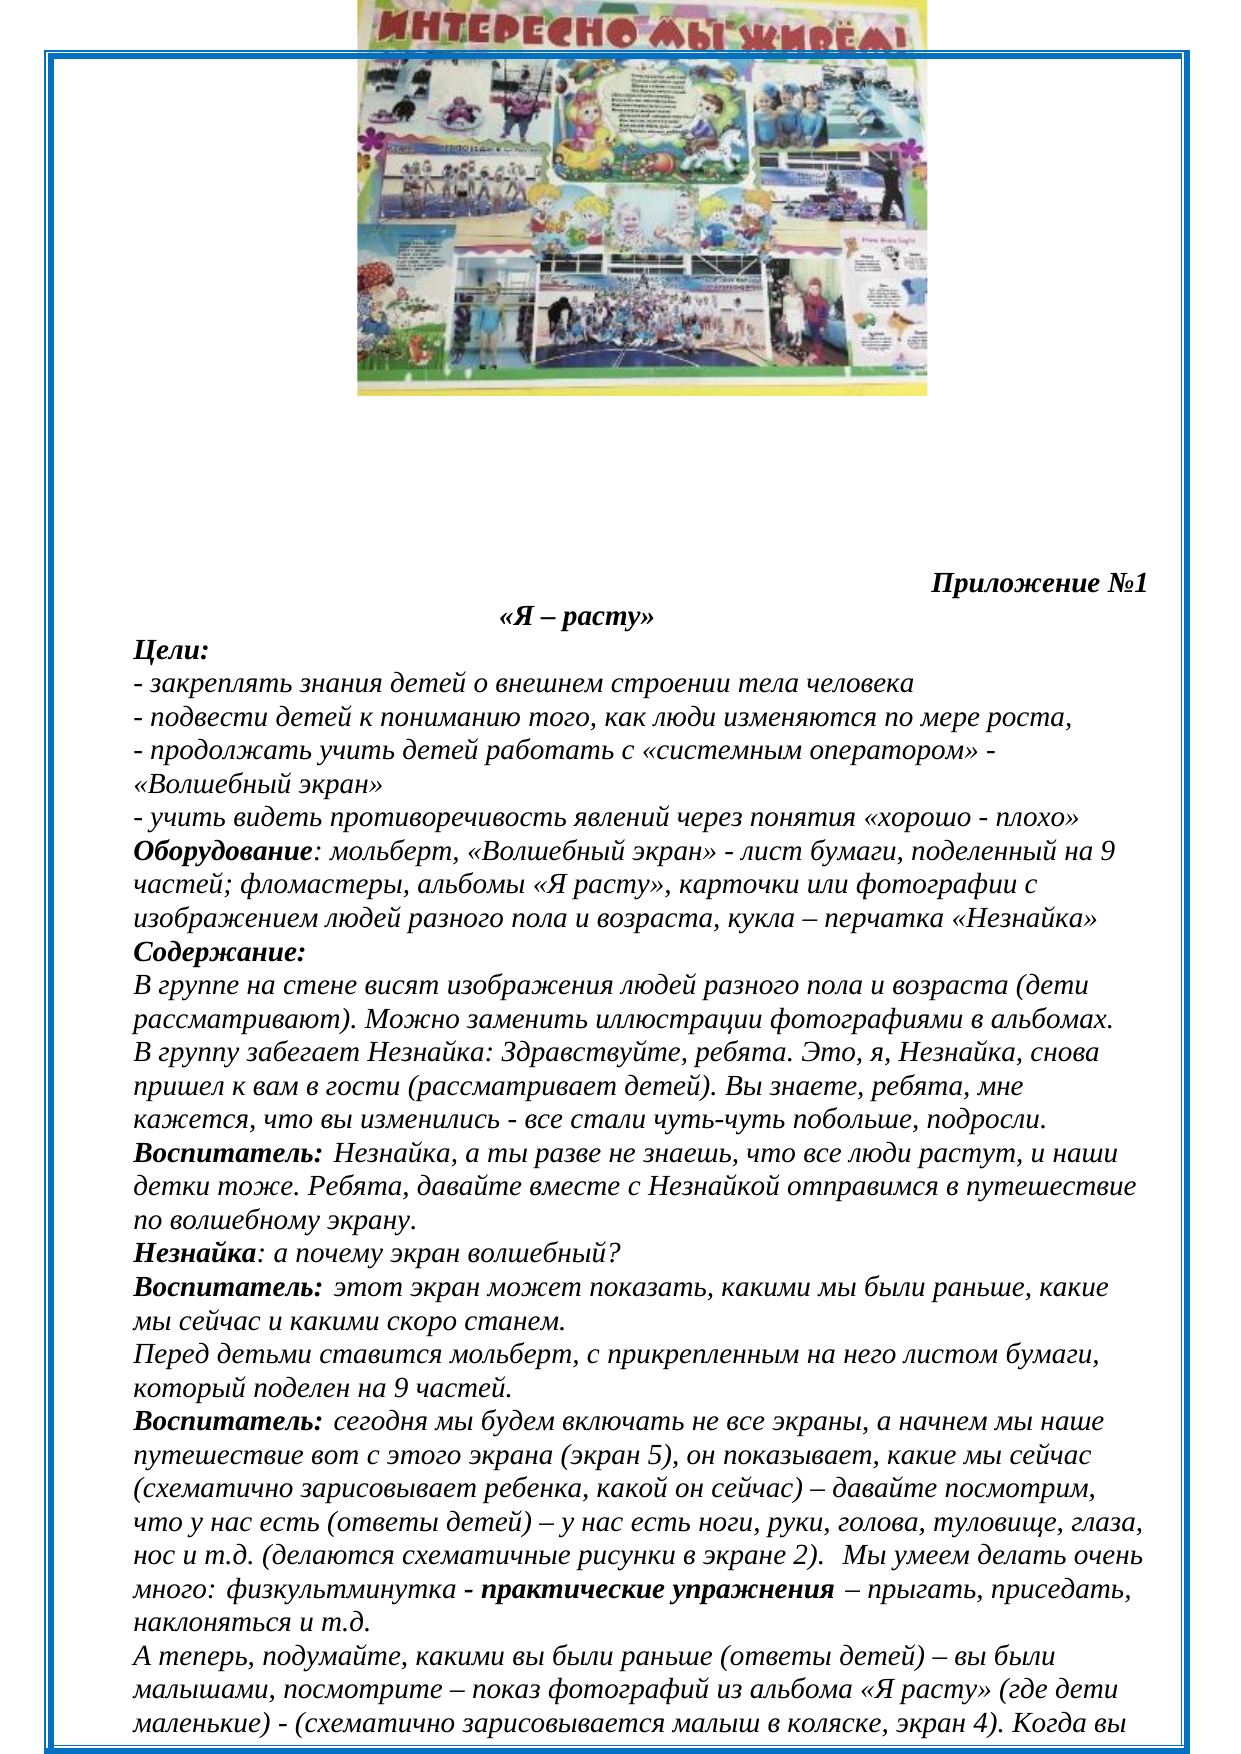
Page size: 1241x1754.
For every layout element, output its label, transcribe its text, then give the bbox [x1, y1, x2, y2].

text В группе на стене висят изображения людей разного пола и возраста (дети рассматривают). Можно заменить иллюстрации фотографиями в альбомах. [133, 967, 1152, 1034]
picture [357, 59, 928, 396]
text Оборудование: мольберт, «Волшебный экран» - лист бумаги, поделенный на 9 частей; фломастеры, альбомы «Я расту», карточки или фотографии с изображением людей разного пола и возраста, кукла – перчатка «Незнайка» [133, 833, 1152, 934]
text Воспитатель: этот экран может показать, какими мы были раньше, какие мы сейчас и какими скоро станем. [133, 1269, 1152, 1336]
text - учить видеть противоречивость явлений через понятия «хорошо - плохо» [133, 799, 1152, 833]
text Перед детьми ставится мольберт, с прикрепленным на него листом бумаги, который поделен на 9 частей. [133, 1336, 1152, 1403]
text - закреплять знания детей о внешнем строении тела человека [133, 665, 1152, 699]
text В группу забегает Незнайка: Здравствуйте, ребята. Это, я, Незнайка, снова пришел к вам в гости (рассматривает детей). Вы знаете, ребята, мне кажется, что вы изменились - все стали чуть-чуть побольше, подросли. [133, 1034, 1152, 1135]
text Цели: [133, 632, 1152, 665]
text Воспитатель: Незнайка, а ты разве не знаешь, что все люди растут, и наши детки тоже. Ребята, давайте вместе с Незнайкой отправимся в путешествие по волшебному экрану. [133, 1135, 1152, 1236]
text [133, 1638, 1152, 1739]
text Незнайка: а почему экран волшебный? [133, 1236, 1152, 1269]
text - подвести детей к пониманию того, как люди изменяются по мере роста, [133, 699, 1152, 732]
text Содержание: [133, 934, 1152, 967]
text «Я – расту» [133, 598, 1152, 632]
picture [357, 0, 928, 50]
text - продолжать учить детей работать с «системным оператором» - «Волшебный экран» [133, 732, 1152, 799]
text Приложение №1 [133, 565, 1152, 598]
text Воспитатель: сегодня мы будем включать не все экраны, а начнем мы наше путешествие вот с этого экрана (экран 5), он показывает, какие мы сейчас (схематично зарисовывает ребенка, какой он сейчас) – давайте посмотрим, что у нас есть (ответы детей) – у нас есть ноги, руки, голова, туловище, глаза, нос и т.д. (делаются схематичные рисунки в экране 2). Мы умеем делать очень много: физкультминутка - практические упражнения – прыгать, приседать, наклоняться и т.д. [133, 1403, 1152, 1638]
